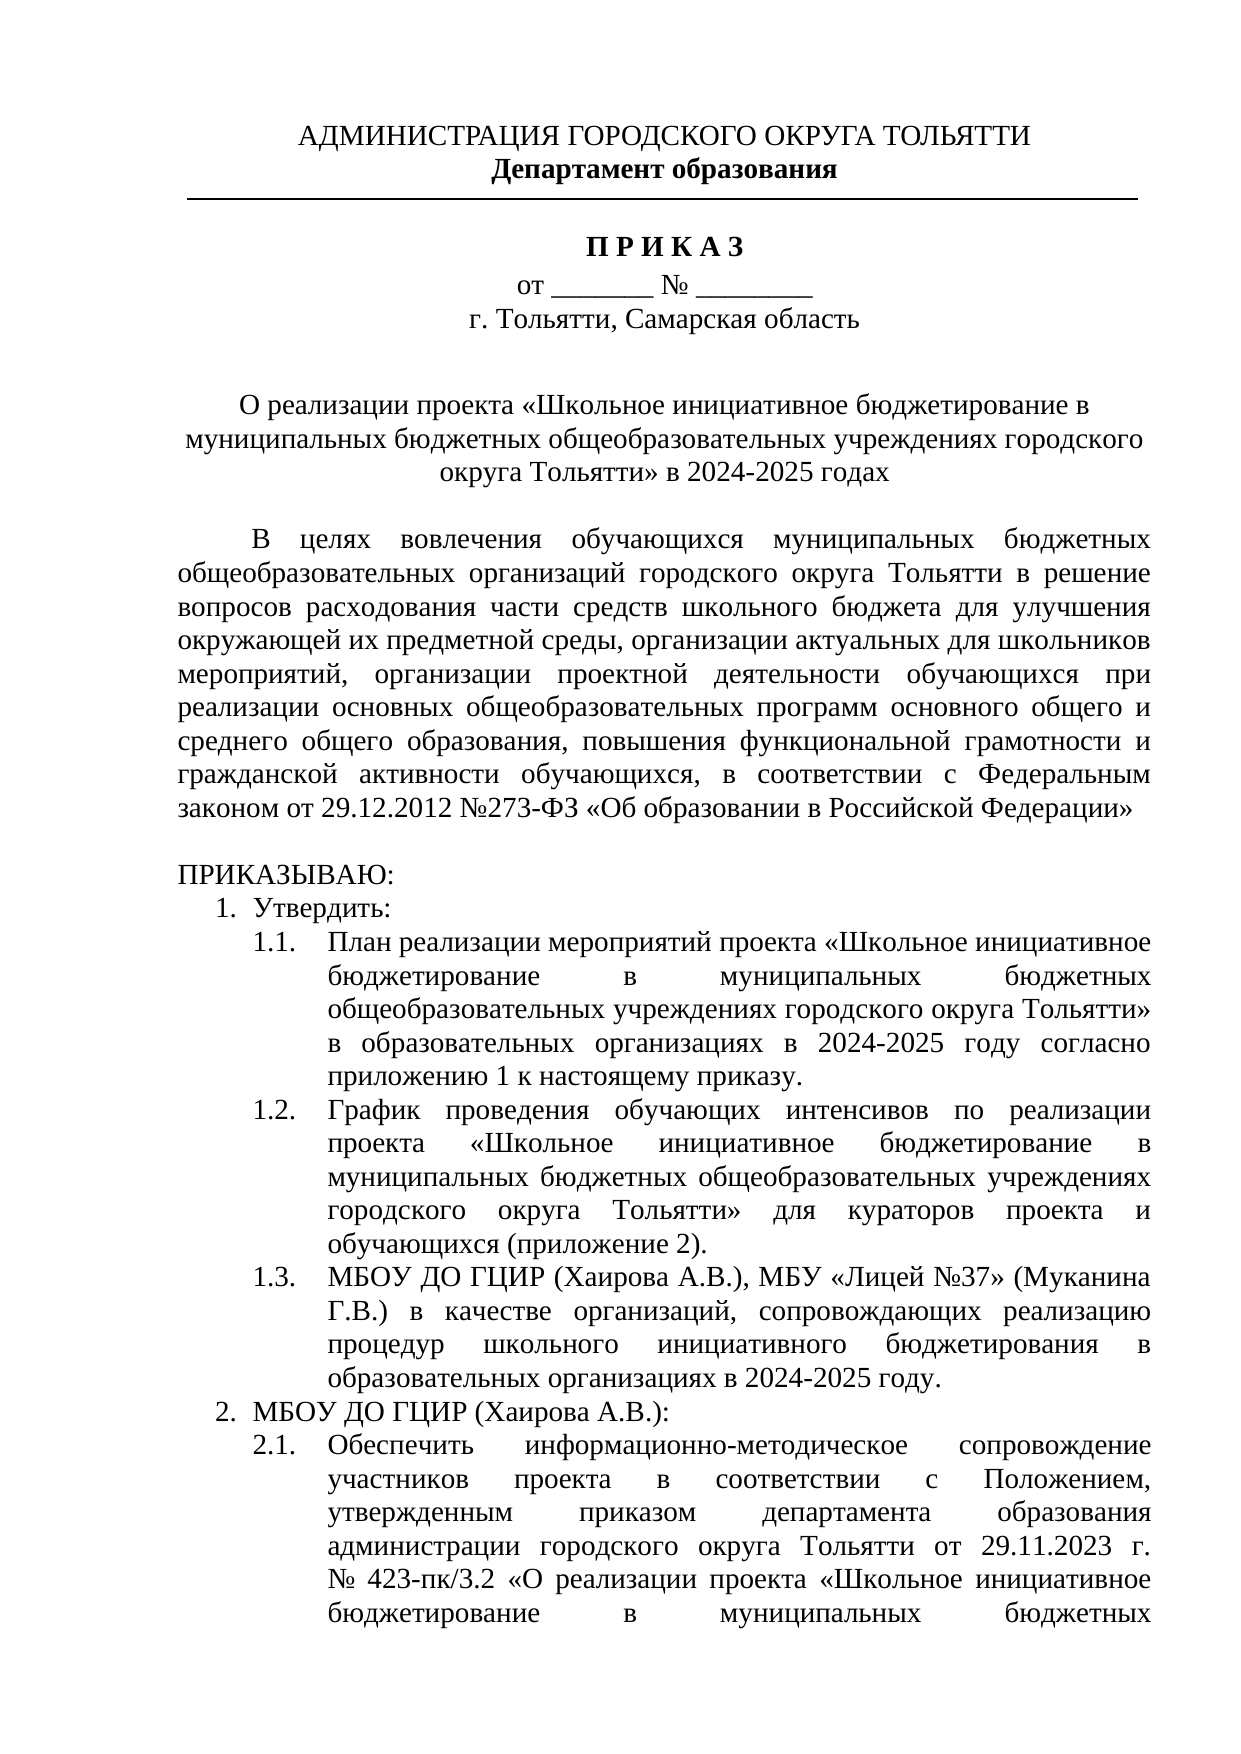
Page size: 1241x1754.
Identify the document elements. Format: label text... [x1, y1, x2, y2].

text ПРИКАЗЫВАЮ: [177, 857, 1152, 891]
text О реализации проекта «Школьное инициативное бюджетирование в муниципальных бюджетных общеобразовательных учреждениях городского округа Тольятти» в 2024-2025 годах [177, 387, 1152, 488]
list План реализации мероприятий проекта «Школьное инициативное бюджетирование в муниципальных бюджетных общеобразовательных учреждениях городского округа Тольятти» в образовательных организациях в 2024-2025 году согласно приложению 1 к настоящему приказу. [252, 924, 1152, 1092]
subtitle АДМИНИСТРАЦИЯ ГОРОДСКОГО ОКРУГА ТОЛЬЯТТИ [177, 118, 1152, 152]
list МБОУ ДО ГЦИР (Хаирова А.В.), МБУ «Лицей №37» (Муканина Г.В.) в качестве организаций, сопровождающих реализацию процедур школьного инициативного бюджетирования в образовательных организациях в 2024-2025 году. [252, 1259, 1152, 1394]
text П Р И К А З [177, 229, 1152, 262]
text Департамент образования [177, 152, 1152, 185]
text от _______ № ________ [177, 267, 1152, 301]
list МБОУ ДО ГЦИР (Хаирова А.В.): [215, 1394, 1152, 1427]
list График проведения обучающих интенсивов по реализации проекта «Школьное инициативное бюджетирование в муниципальных бюджетных общеобразовательных учреждениях городского округа Тольятти» для кураторов проекта и обучающихся (приложение 2). [252, 1092, 1152, 1259]
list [252, 1427, 1152, 1628]
text г. Тольятти, Самарская область [177, 301, 1152, 334]
text В целях вовлечения обучающихся муниципальных бюджетных общеобразовательных организаций городского округа Тольятти в решение вопросов расходования части средств школьного бюджета для улучшения окружающей их предметной среды, организации актуальных для школьников мероприятий, организации проектной деятельности обучающихся при реализации основных общеобразовательных программ основного общего и среднего общего образования, повышения функциональной грамотности и гражданской активности обучающихся, в соответствии с Федеральным законом от 29.12.2012 №273-ФЗ «Об образовании в Российской Федерации» [177, 522, 1152, 823]
list Утвердить: [215, 891, 1152, 924]
